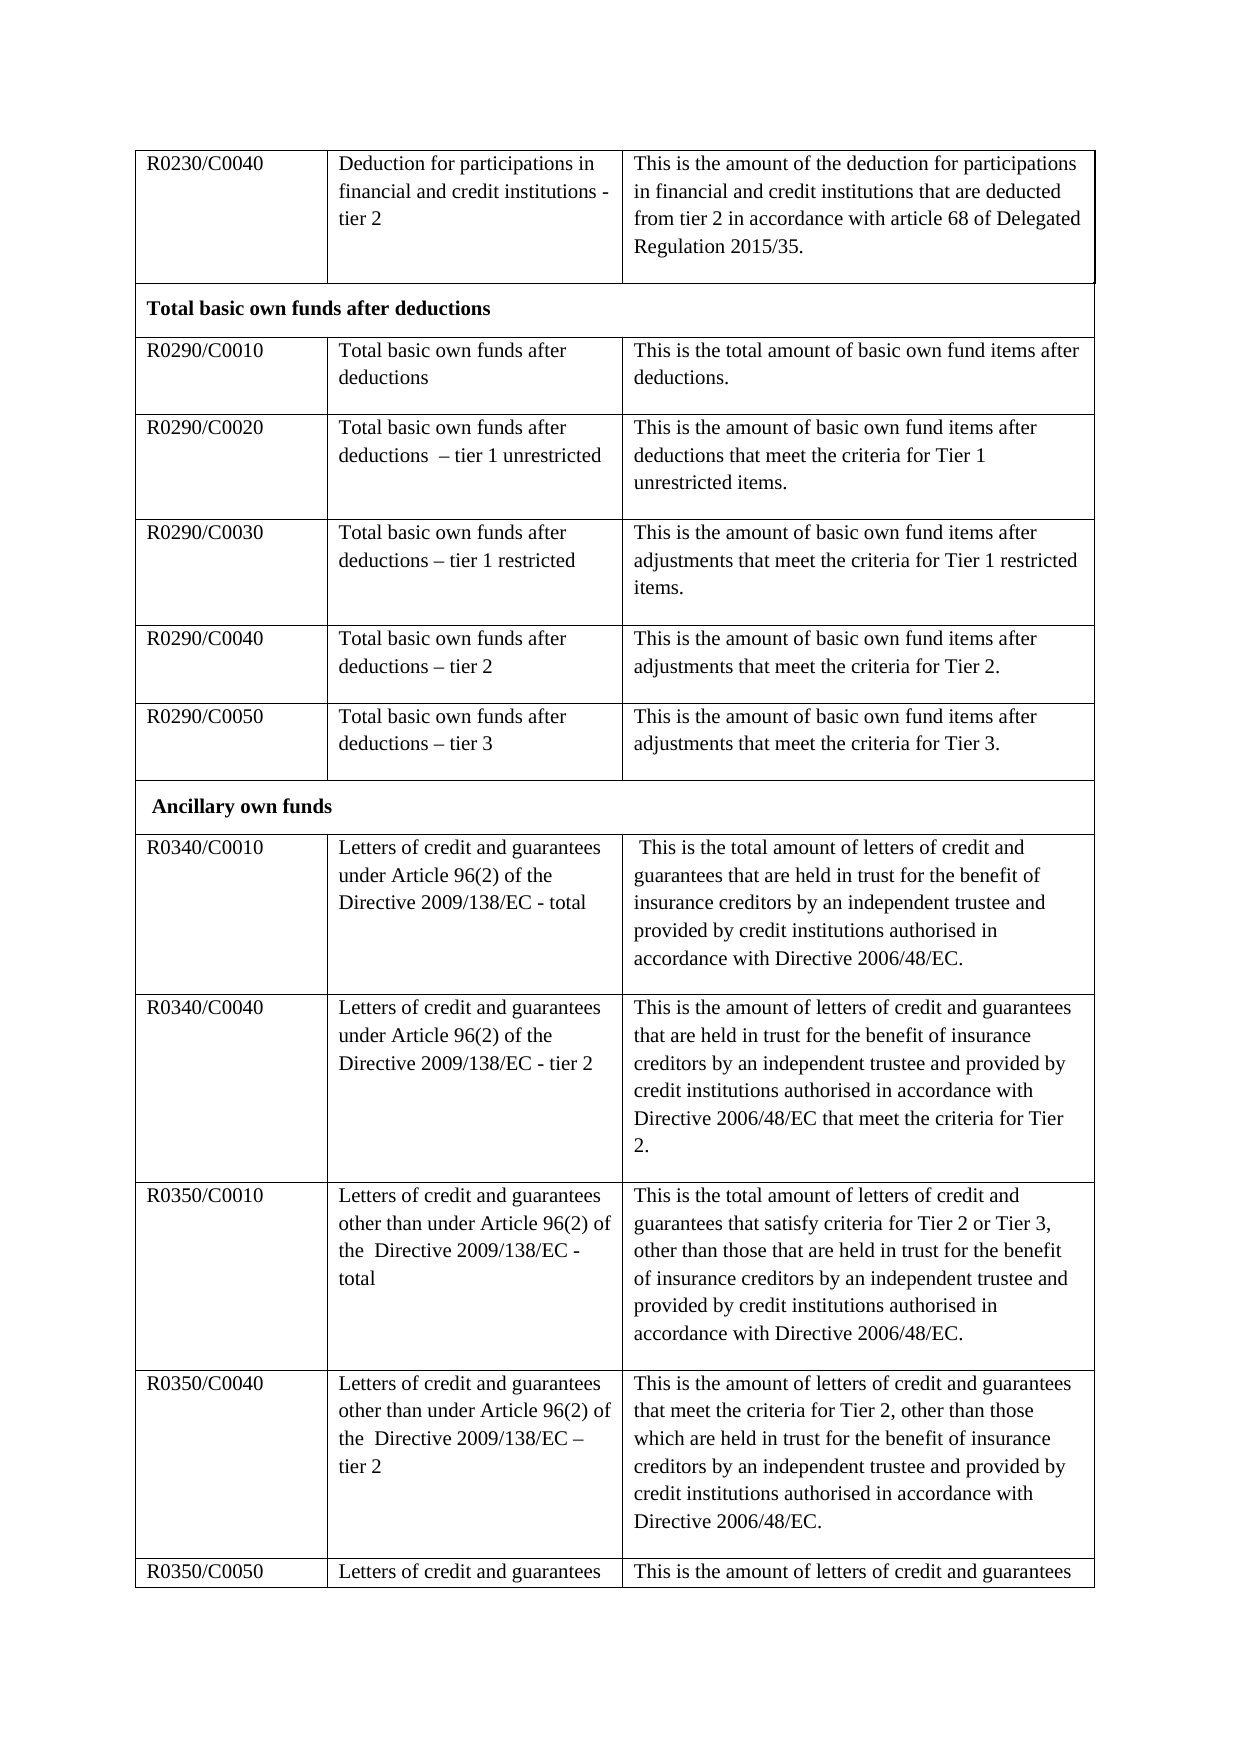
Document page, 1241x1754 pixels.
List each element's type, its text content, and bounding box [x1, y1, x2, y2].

table_cell This is the amount of letters of credit and guarantees that meet the criteria for Tier 2, other than those which are held in trust for the benefit of insurance creditors by an independent trustee and provided by credit institutions authorised in accordance with Directive 2006/48/EC. [623, 1371, 1094, 1558]
table_cell Letters of credit and guarantees under Article 96(2) of the Directive 2009/138/EC - tier 2 [328, 995, 622, 1182]
table_cell R0350/C0050 [136, 1559, 327, 1587]
table_cell R0350/C0010 [136, 1183, 327, 1370]
table_cell R0290/C0050 [136, 704, 327, 780]
table_cell Total basic own funds after deductions – tier 1 unrestricted [328, 415, 622, 519]
table_cell Letters of credit and guarantees under Article 96(2) of the Directive 2009/138/EC - total [328, 835, 622, 994]
table_cell R0340/C0010 [136, 835, 327, 994]
table_cell R0290/C0040 [136, 626, 327, 703]
table_cell This is the total amount of letters of credit and guarantees that satisfy criteria for Tier 2 or Tier 3, other than those that are held in trust for the benefit of insurance creditors by an independent trustee and provided by credit institutions authorised in accordance with Directive 2006/48/EC. [623, 1183, 1094, 1370]
table_cell Ancillary own funds [136, 781, 1094, 834]
table_cell This is the amount of basic own fund items after adjustments that meet the criteria for Tier 2. [623, 626, 1094, 703]
table_cell This is the total amount of letters of credit and guarantees that are held in trust for the benefit of insurance creditors by an independent trustee and provided by credit institutions authorised in accordance with Directive 2006/48/EC. [623, 835, 1094, 994]
table_cell R0230/C0040 [136, 151, 327, 283]
table_cell This is the amount of the deduction for participations in financial and credit institutions that are deducted from tier 2 in accordance with article 68 of Delegated Regulation 2015/35. [623, 151, 1094, 283]
table_cell R0290/C0020 [136, 415, 327, 519]
table_cell This is the amount of basic own fund items after adjustments that meet the criteria for Tier 1 restricted items. [623, 520, 1094, 625]
table_cell Total basic own funds after deductions – tier 1 restricted [328, 520, 622, 625]
table_cell This is the amount of basic own fund items after adjustments that meet the criteria for Tier 3. [623, 704, 1094, 780]
table_cell Total basic own funds after deductions [136, 284, 1094, 337]
table_cell R0340/C0040 [136, 995, 327, 1182]
table_cell Deduction for participations in financial and credit institutions - tier 2 [328, 151, 622, 283]
table_cell This is the total amount of basic own fund items after deductions. [623, 338, 1094, 414]
table_cell Letters of credit and guarantees other than under Article 96(2) of the Directive 2009/138/EC – tier 2 [328, 1371, 622, 1558]
table_cell R0290/C0010 [136, 338, 327, 414]
table_cell Total basic own funds after deductions [328, 338, 622, 414]
table_cell Total basic own funds after deductions – tier 3 [328, 704, 622, 780]
table_cell R0290/C0030 [136, 520, 327, 625]
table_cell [328, 1559, 622, 1587]
table_cell This is the amount of letters of credit and guarantees that are held in trust for the benefit of insurance creditors by an independent trustee and provided by credit institutions authorised in accordance with Directive 2006/48/EC that meet the criteria for Tier 2. [623, 995, 1094, 1182]
table_cell Letters of credit and guarantees other than under Article 96(2) of the Directive 2009/138/EC - total [328, 1183, 622, 1370]
table_cell Total basic own funds after deductions – tier 2 [328, 626, 622, 703]
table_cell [623, 1559, 1094, 1587]
table_cell This is the amount of basic own fund items after deductions that meet the criteria for Tier 1 unrestricted items. [623, 415, 1094, 519]
table_cell R0350/C0040 [136, 1371, 327, 1558]
